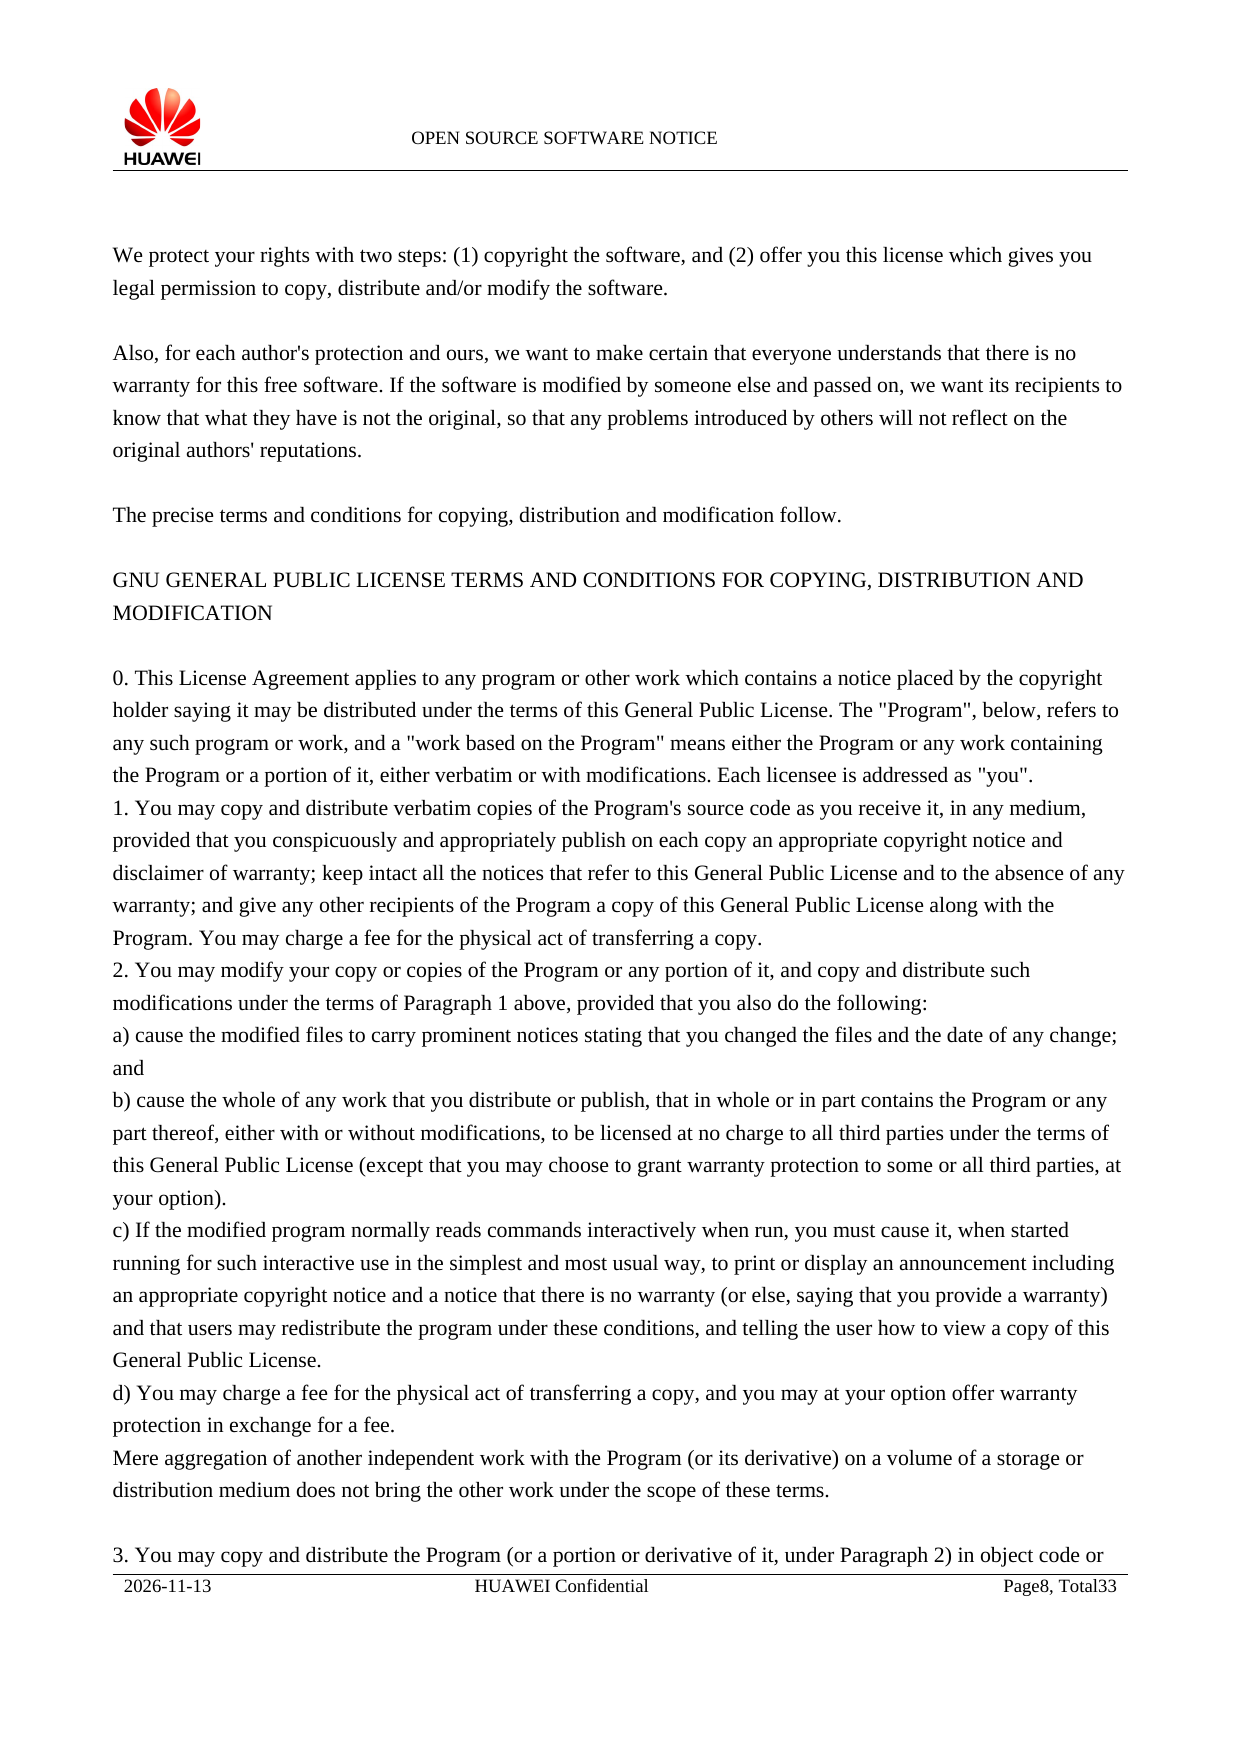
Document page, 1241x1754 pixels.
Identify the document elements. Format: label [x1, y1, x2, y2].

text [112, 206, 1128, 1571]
picture [124, 88, 201, 165]
